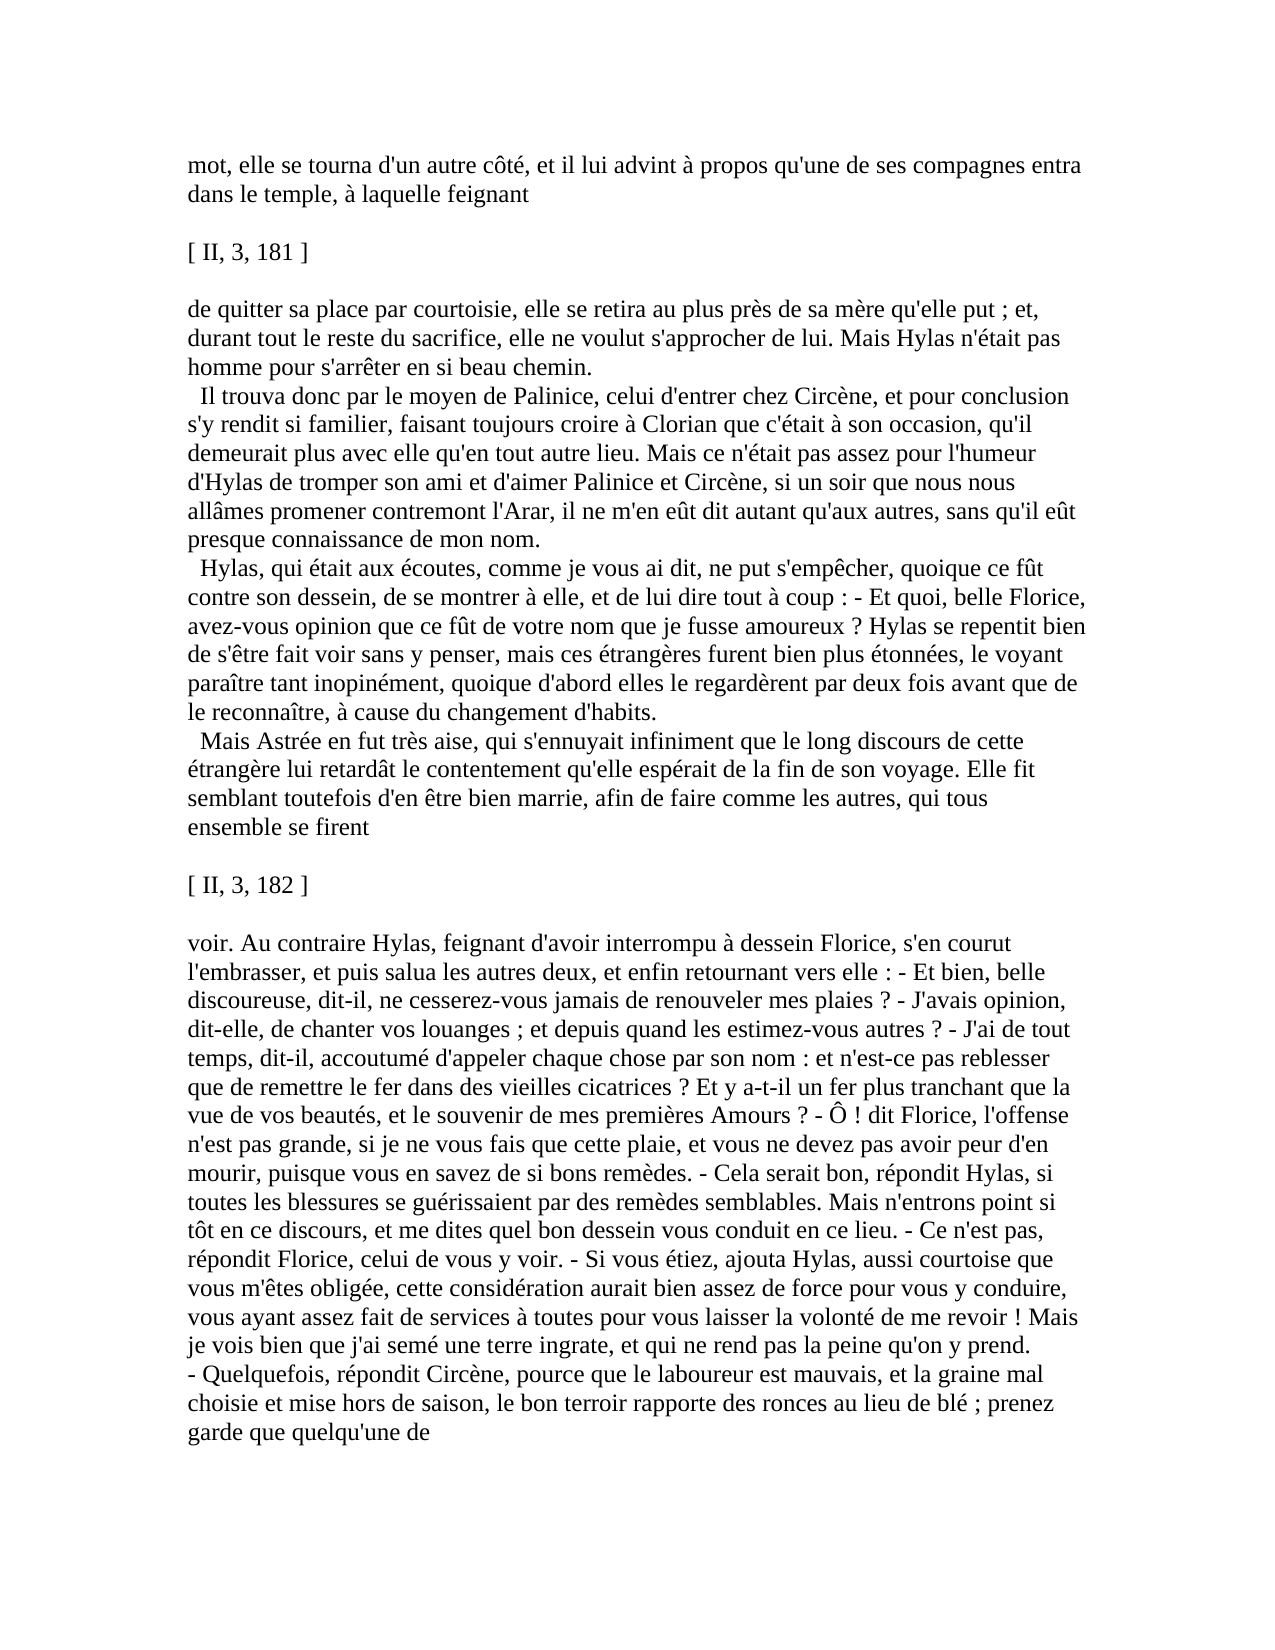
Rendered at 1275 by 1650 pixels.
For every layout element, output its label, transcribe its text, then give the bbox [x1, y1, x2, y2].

text [ II, 3, 182 ] [187, 870, 1087, 899]
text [187, 150, 1087, 207]
text voir. Au contraire Hylas, feignant d'avoir interrompu à dessein Florice, s'en courut l'embrasser, et puis salua les autres deux, et enfin retournant vers elle : - Et bien, belle discoureuse, dit-il, ne cesserez-vous jamais de renouveler mes plaies ? - J'avais opinion, dit-elle, de chanter vos louanges ; et depuis quand les estimez-vous autres ? - J'ai de tout temps, dit-il, accoutumé d'appeler chaque chose par son nom : et n'est-ce pas reblesser que de remettre le fer dans des vieilles cicatrices ? Et y a-t-il un fer plus tranchant que la vue de vos beautés, et le souvenir de mes premières Amours ? - Ô ! dit Florice, l'offense n'est pas grande, si je ne vous fais que cette plaie, et vous ne devez pas avoir peur d'en mourir, puisque vous en savez de si bons remèdes. - Cela serait bon, répondit Hylas, si toutes les blessures se guérissaient par des remèdes semblables. Mais n'entrons point si tôt en ce discours, et me dites quel bon dessein vous conduit en ce lieu. - Ce n'est pas, répondit Florice, celui de vous y voir. - Si vous étiez, ajouta Hylas, aussi courtoise que vous m'êtes obligée, cette considération aurait bien assez de force pour vous y conduire, vous ayant assez fait de services à toutes pour vous laisser la volonté de me revoir ! Mais je vois bien que j'ai semé une terre ingrate, et qui ne rend pas la peine qu'on y prend. - Quelquefois, répondit Circène, pource que le laboureur est mauvais, et la graine mal choisie et mise hors de saison, le bon terroir rapporte des ronces au lieu de blé ; prenez garde que quelqu'une de [187, 928, 1087, 1445]
text de quitter sa place par courtoisie, elle se retira au plus près de sa mère qu'elle put ; et, durant tout le reste du sacrifice, elle ne voulut s'approcher de lui. Mais Hylas n'était pas homme pour s'arrêter en si beau chemin. Il trouva donc par le moyen de Palinice, celui d'entrer chez Circène, et pour conclusion s'y rendit si familier, faisant toujours croire à Clorian que c'était à son occasion, qu'il demeurait plus avec elle qu'en tout autre lieu. Mais ce n'était pas assez pour l'humeur d'Hylas de tromper son ami et d'aimer Palinice et Circène, si un soir que nous nous allâmes promener contremont l'Arar, il ne m'en eût dit autant qu'aux autres, sans qu'il eût presque connaissance de mon nom. Hylas, qui était aux écoutes, comme je vous ai dit, ne put s'empêcher, quoique ce fût contre son dessein, de se montrer à elle, et de lui dire tout à coup : - Et quoi, belle Florice, avez-vous opinion que ce fût de votre nom que je fusse amoureux ? Hylas se repentit bien de s'être fait voir sans y penser, mais ces étrangères furent bien plus étonnées, le voyant paraître tant inopinément, quoique d'abord elles le regardèrent par deux fois avant que de le reconnaître, à cause du changement d'habits. Mais Astrée en fut très aise, qui s'ennuyait infiniment que le long discours de cette étrangère lui retardât le contentement qu'elle espérait de la fin de son voyage. Elle fit semblant toutefois d'en être bien marrie, afin de faire comme les autres, qui tous ensemble se firent [187, 294, 1087, 841]
text [ II, 3, 181 ] [187, 237, 1087, 265]
